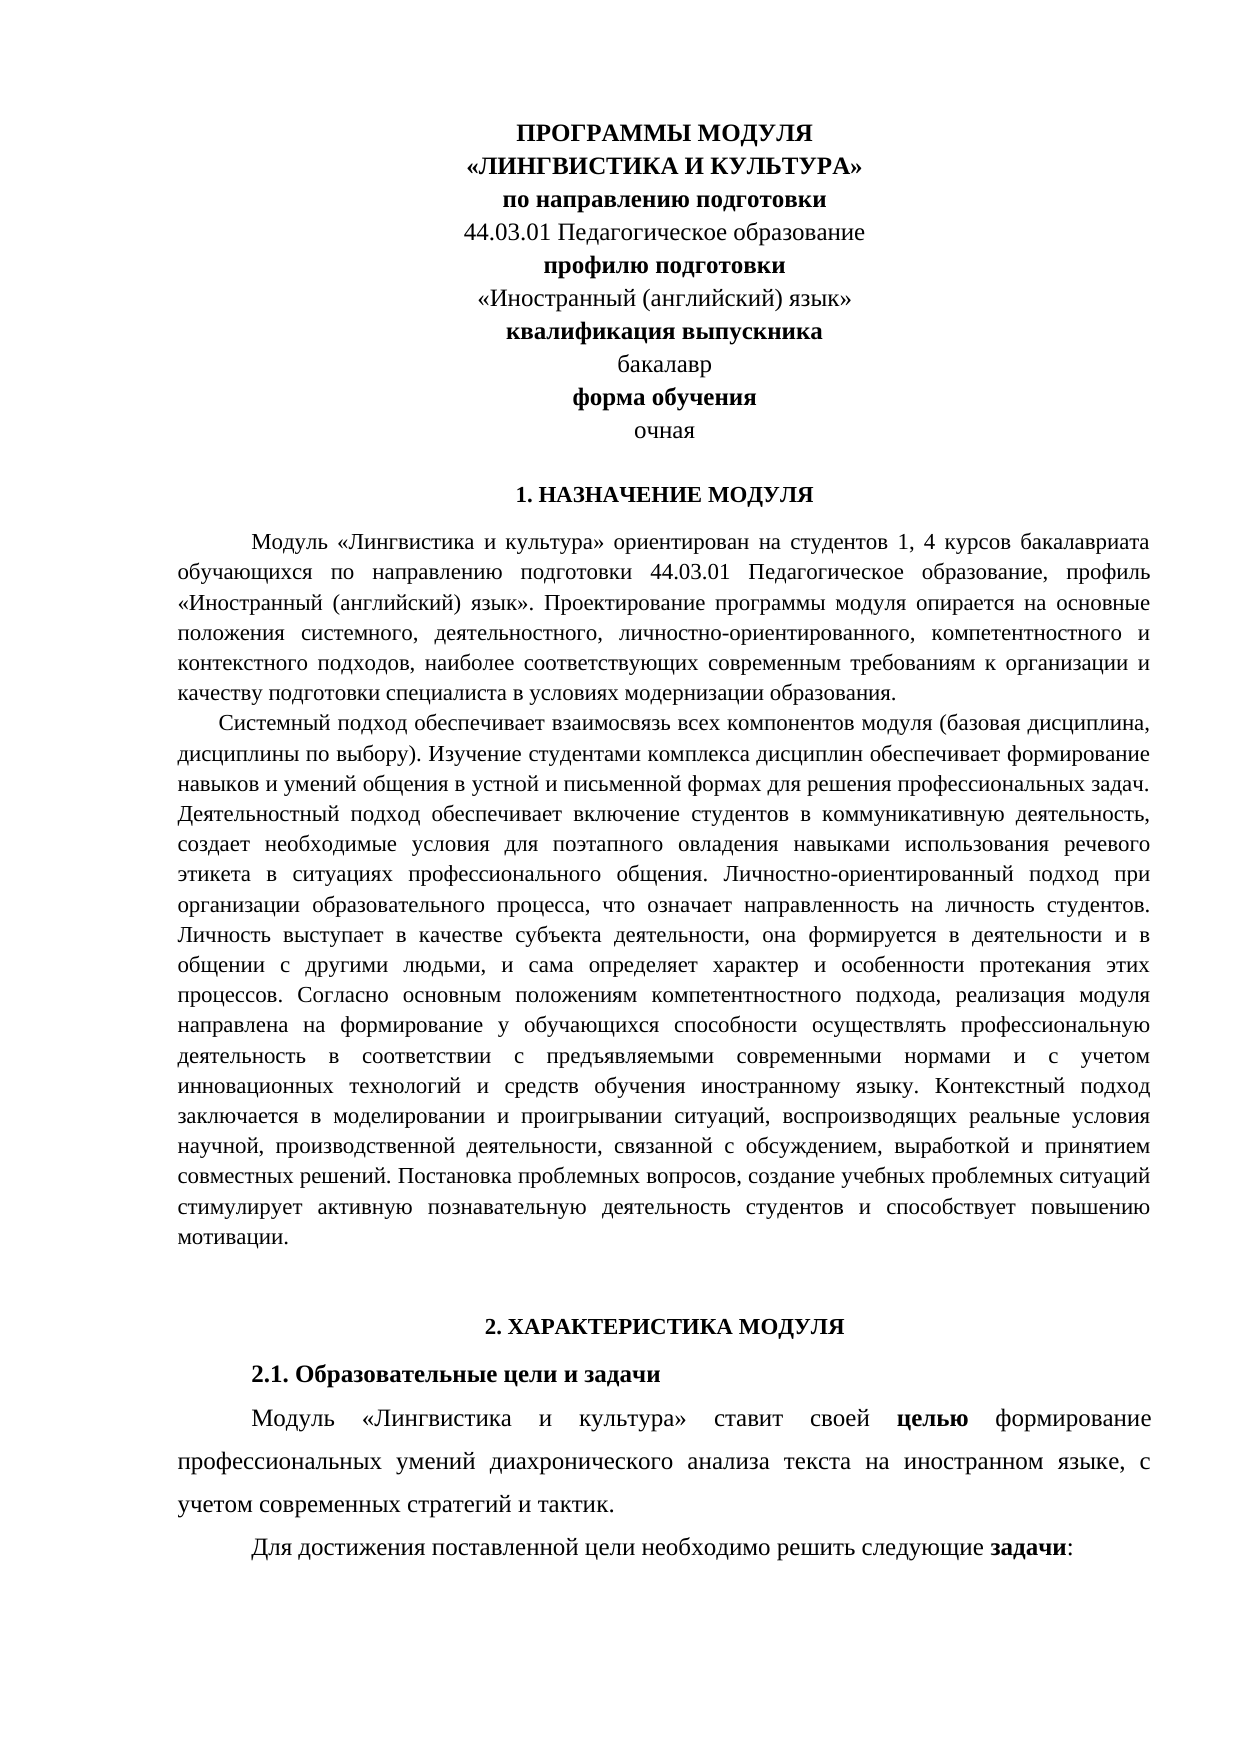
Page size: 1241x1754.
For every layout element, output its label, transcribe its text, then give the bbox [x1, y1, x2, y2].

text Для достижения поставленной цели необходимо решить следующие задачи: [177, 1532, 1152, 1561]
text Модуль «Лингвистика и культура» ориентирован на студентов 1, 4 курсов бакалавриата обучающихся по направлению подготовки 44.03.01 Педагогическое образование, профиль «Иностранный (английский) язык». Проектирование программы модуля опирается на основные положения системного, деятельностного, личностно-ориентированного, компетентностного и контекстного подходов, наиболее соответствующих современным требованиям к организации и качеству подготовки специалиста в условиях модернизации образования. [177, 528, 1152, 706]
text 2.1. Образовательные цели и задачи [177, 1359, 1152, 1388]
text квалификация выпускника [177, 316, 1152, 345]
text 1. назначение модуля [177, 481, 1152, 508]
text профилю подготовки [177, 250, 1152, 279]
text программЫ МОДУЛЯ [177, 118, 1152, 147]
text бакалавр [177, 349, 1152, 378]
text «лингвистика и культура» [177, 151, 1152, 180]
text по направлению подготовки [177, 184, 1152, 213]
text 44.03.01 Педагогическое образование [177, 217, 1152, 246]
text 2. ХАРАКТЕРИСТИКА МОДУЛЯ [177, 1313, 1152, 1339]
text очная [177, 415, 1152, 444]
text Модуль «Лингвистика и культура» ставит своей целью формирование профессиональных умений диахронического анализа текста на иностранном языке, с учетом современных стратегий и тактик. [177, 1403, 1152, 1518]
text Системный подход обеспечивает взаимосвязь всех компонентов модуля (базовая дисциплина, дисциплины по выбору). Изучение студентами комплекса дисциплин обеспечивает формирование навыков и умений общения в устной и письменной формах для решения профессиональных задач. Деятельностный подход обеспечивает включение студентов в коммуникативную деятельность, создает необходимые условия для поэтапного овладения навыками использования речевого этикета в ситуациях профессионального общения. Личностно-ориентированный подход при организации образовательного процесса, что означает направленность на личность студентов. Личность выступает в качестве субъекта деятельности, она формируется в деятельности и в общении с другими людьми, и сама определяет характер и особенности протекания этих процессов. Согласно основным положениям компетентностного подхода, реализация модуля направлена на формирование у обучающихся способности осуществлять профессиональную деятельность в соответствии с предъявляемыми современными нормами и с учетом инновационных технологий и средств обучения иностранному языку. Контекстный подход заключается в моделировании и проигрывании ситуаций, воспроизводящих реальные условия научной, производственной деятельности, связанной с обсуждением, выработкой и принятием совместных решений. Постановка проблемных вопросов, создание учебных проблемных ситуаций стимулирует активную познавательную деятельность студентов и способствует повышению мотивации. [177, 709, 1152, 1249]
text «Иностранный (английский) язык» [177, 283, 1152, 312]
text форма обучения [177, 382, 1152, 411]
